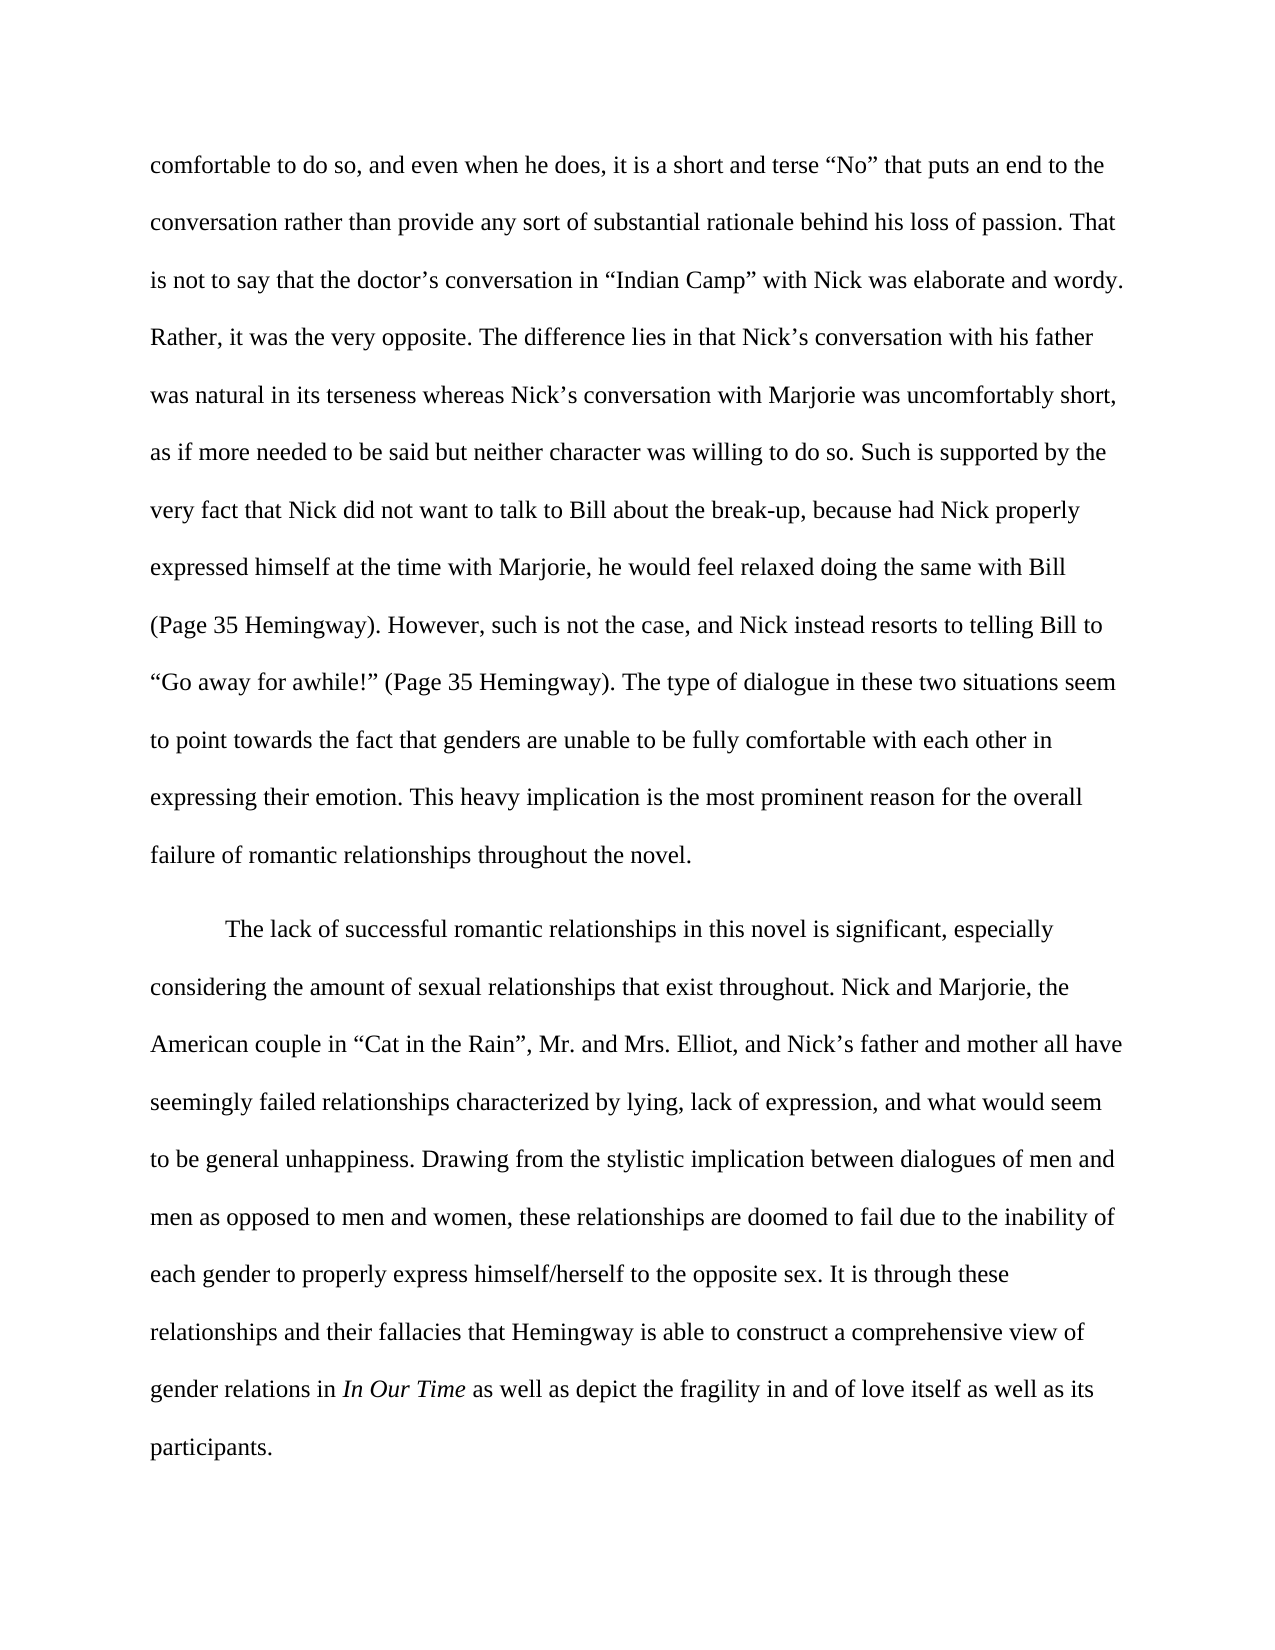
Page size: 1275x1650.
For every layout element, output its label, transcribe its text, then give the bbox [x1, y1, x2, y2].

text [150, 150, 1125, 869]
text The lack of successful romantic relationships in this novel is significant, especially considering the amount of sexual relationships that exist throughout. Nick and Marjorie, the American couple in “Cat in the Rain”, Mr. and Mrs. Elliot, and Nick’s father and mother all have seemingly failed relationships characterized by lying, lack of expression, and what would seem to be general unhappiness. Drawing from the stylistic implication between dialogues of men and men as opposed to men and women, these relationships are doomed to fail due to the inability of each gender to properly express himself/herself to the opposite sex. It is through these relationships and their fallacies that Hemingway is able to construct a comprehensive view of gender relations in In Our Time as well as depict the fragility in and of love itself as well as its participants. [150, 914, 1125, 1460]
